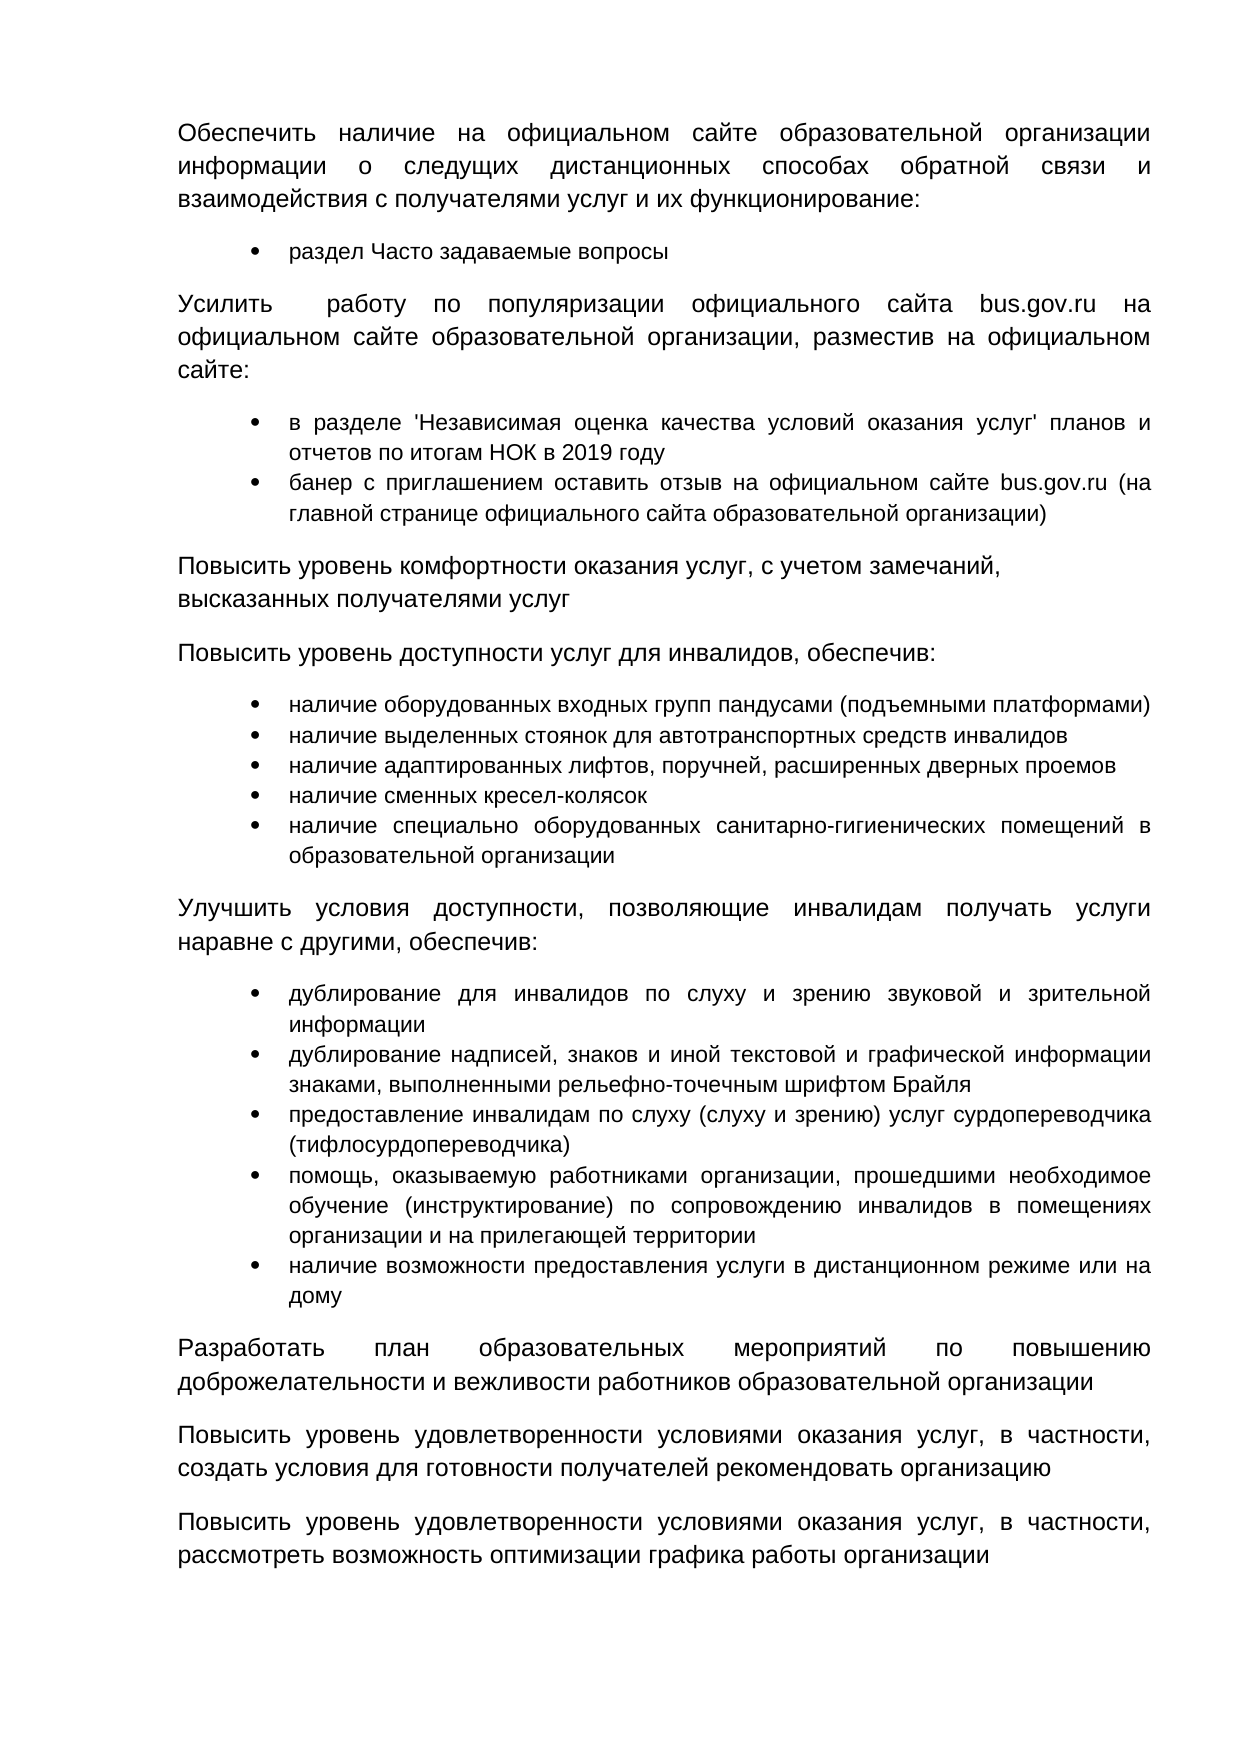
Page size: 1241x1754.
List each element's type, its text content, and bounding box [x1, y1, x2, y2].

list дублирование для инвалидов по слуху и зрению звуковой и зрительной информации [251, 980, 1152, 1037]
text Повысить уровень доступности услуг для инвалидов, обеспечив: [177, 637, 1152, 666]
list наличие сменных кресел-колясок [251, 782, 1152, 808]
text Повысить уровень комфортности оказания услуг, с учетом замечаний, высказанных получателями услуг [177, 551, 1152, 612]
text Разработать план образовательных мероприятий по повышению доброжелательности и вежливости работников образовательной организации [177, 1333, 1152, 1395]
list наличие выделенных стоянок для автотранспортных средств инвалидов [251, 722, 1152, 748]
text Обеспечить наличие на официальном сайте образовательной организации информации о следущих дистанционных способах обратной связи и взаимодействия с получателями услуг и их функционирование: [177, 118, 1152, 213]
list предоставление инвалидам по слуху (слуху и зрению) услуг сурдопереводчика (тифлосурдопереводчика) [251, 1101, 1152, 1158]
list наличие адаптированных лифтов, поручней, расширенных дверных проемов [251, 752, 1152, 778]
list наличие специально оборудованных санитарно-гигиенических помещений в образовательной организации [251, 812, 1152, 869]
list раздел Часто задаваемые вопросы [251, 238, 1152, 264]
list дублирование надписей, знаков и иной текстовой и графической информации знаками, выполненными рельефно-точечным шрифтом Брайля [251, 1041, 1152, 1097]
list помощь, оказываемую работниками организации, прошедшими необходимое обучение (инструктирование) по сопровождению инвалидов в помещениях организации и на прилегающей территории [251, 1162, 1152, 1248]
list в разделе 'Независимая оценка качества условий оказания услуг' планов и отчетов по итогам НОК в 2019 году [251, 409, 1152, 466]
list наличие оборудованных входных групп пандусами (подъемными платформами) [251, 691, 1152, 718]
list банер с приглашением оставить отзыв на официальном сайте bus.gov.ru (на главной странице официального сайта образовательной организации) [251, 469, 1152, 526]
text Повысить уровень удовлетворенности условиями оказания услуг, в частности, рассмотреть возможность оптимизации графика работы организации [177, 1507, 1152, 1569]
text Улучшить условия доступности, позволяющие инвалидам получать услуги наравне с другими, обеспечив: [177, 893, 1152, 955]
text Повысить уровень удовлетворенности условиями оказания услуг, в частности, создать условия для готовности получателей рекомендовать организацию [177, 1420, 1152, 1482]
list наличие возможности предоставления услуги в дистанционном режиме или на дому [251, 1252, 1152, 1309]
text Усилить работу по популяризации официального сайта bus.gov.ru на официальном сайте образовательной организации, разместив на официальном сайте: [177, 289, 1152, 384]
